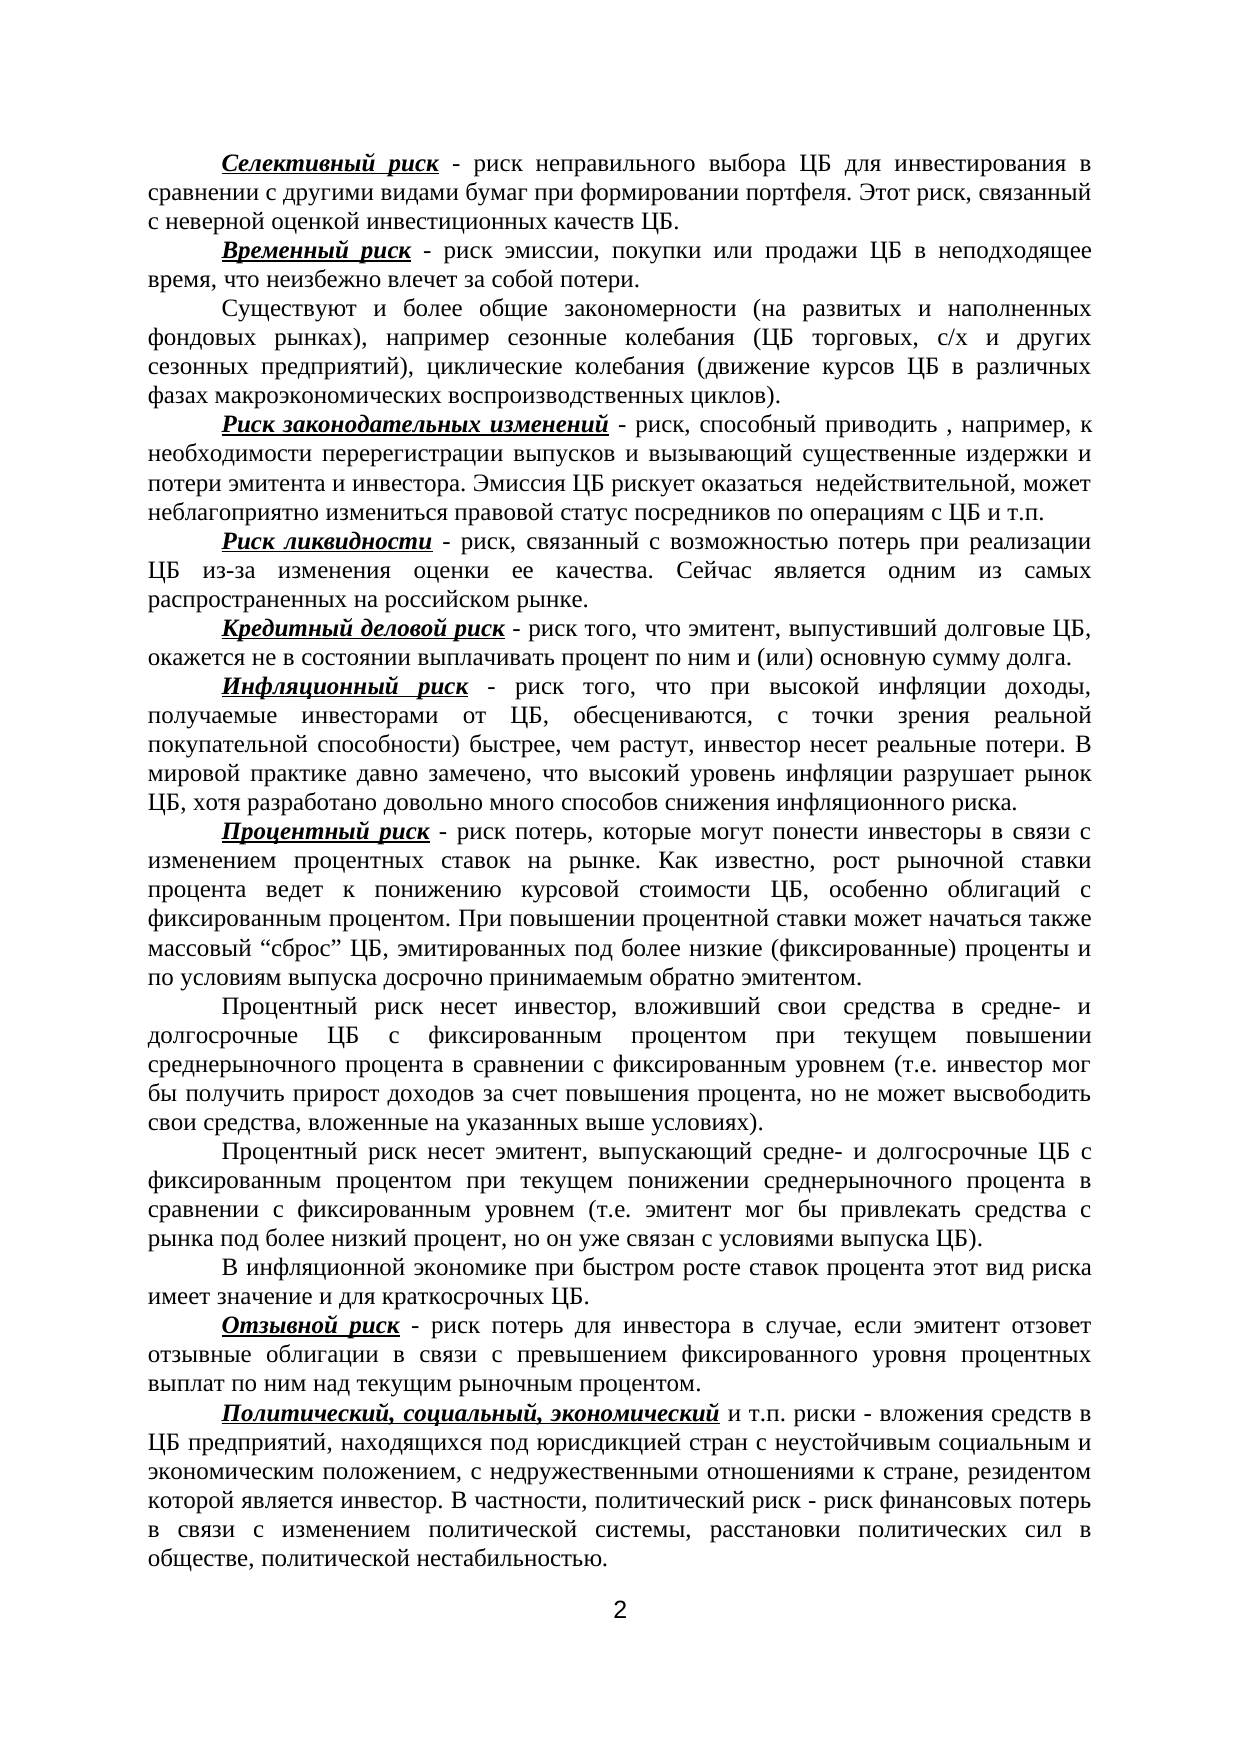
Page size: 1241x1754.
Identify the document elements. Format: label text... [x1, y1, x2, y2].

text Временный риск - риск эмиссии, покупки или продажи ЦБ в неподходящее время, что неизбежно влечет за собой потери. [148, 235, 1092, 293]
text Инфляционный риск - риск того, что при высокой инфляции доходы, получаемые инвесторами от ЦБ, обесцениваются, с точки зрения реальной покупательной способности) быстрее, чем растут, инвестор несет реальные потери. В мировой практике давно замечено, что высокий уровень инфляции разрушает рынок ЦБ, хотя разработано довольно много способов снижения инфляционного риска. [148, 671, 1092, 816]
text Существуют и более общие закономерности (на развитых и наполненных фондовых рынках), например сезонные колебания (ЦБ торговых, с/х и других сезонных предприятий), циклические колебания (движение курсов ЦБ в различных фазах макроэкономических воспроизводственных циклов). [148, 293, 1092, 409]
text Процентный риск - риск потерь, которые могут понести инвесторы в связи с изменением процентных ставок на рынке. Как известно, рост рыночной ставки процента ведет к понижению курсовой стоимости ЦБ, особенно облигаций с фиксированным процентом. При повышении процентной ставки может начаться также массовый “сброс” ЦБ, эмитированных под более низкие (фиксированные) проценты и по условиям выпуска досрочно принимаемым обратно эмитентом. [148, 816, 1092, 991]
text В инфляционной экономике при быстром росте ставок процента этот вид риска имеет значение и для краткосрочных ЦБ. [148, 1252, 1092, 1310]
text Кредитный деловой риск - риск того, что эмитент, выпустивший долговые ЦБ, окажется не в состоянии выплачивать процент по ним и (или) основную сумму долга. [148, 613, 1092, 671]
text Процентный риск несет инвестор, вложивший свои средства в средне- и долгосрочные ЦБ с фиксированным процентом при текущем повышении среднерыночного процента в сравнении с фиксированным уровнем (т.е. инвестор мог бы получить прирост доходов за счет повышения процента, но не может высвободить свои средства, вложенные на указанных выше условиях). [148, 991, 1092, 1136]
text Селективный риск - риск неправильного выбора ЦБ для инвестирования в сравнении с другими видами бумаг при формировании портфеля. Этот риск, связанный с неверной оценкой инвестиционных качеств ЦБ. [148, 148, 1092, 235]
text Процентный риск несет эмитент, выпускающий средне- и долгосрочные ЦБ с фиксированным процентом при текущем понижении среднерыночного процента в сравнении с фиксированным уровнем (т.е. эмитент мог бы привлекать средства с рынка под более низкий процент, но он уже связан с условиями выпуска ЦБ). [148, 1136, 1092, 1252]
text Отзывной риск - риск потерь для инвестора в случае, если эмитент отзовет отзывные облигации в связи с превышением фиксированного уровня процентных выплат по ним над текущим рыночным процентом. [148, 1310, 1092, 1397]
text Политический, социальный, экономический и т.п. риски - вложения средств в ЦБ предприятий, находящихся под юрисдикцией стран с неустойчивым социальным и экономическим положением, с недружественными отношениями к стране, резидентом которой является инвестор. В частности, политический риск - риск финансовых потерь в связи с изменением политической системы, расстановки политических сил в обществе, политической нестабильностью. [148, 1397, 1092, 1572]
text Риск ликвидности - риск, связанный с возможностью потерь при реализации ЦБ из-за изменения оценки ее качества. Сейчас является одним из самых распространенных на российском рынке. [148, 526, 1092, 613]
text Риск законодательных изменений - риск, способный приводить , например, к необходимости перерегистрации выпусков и вызывающий существенные издержки и потери эмитента и инвестора. Эмиссия ЦБ рискует оказаться недействительной, может неблагоприятно измениться правовой статус посредников по операциям с ЦБ и т.п. [148, 409, 1092, 526]
